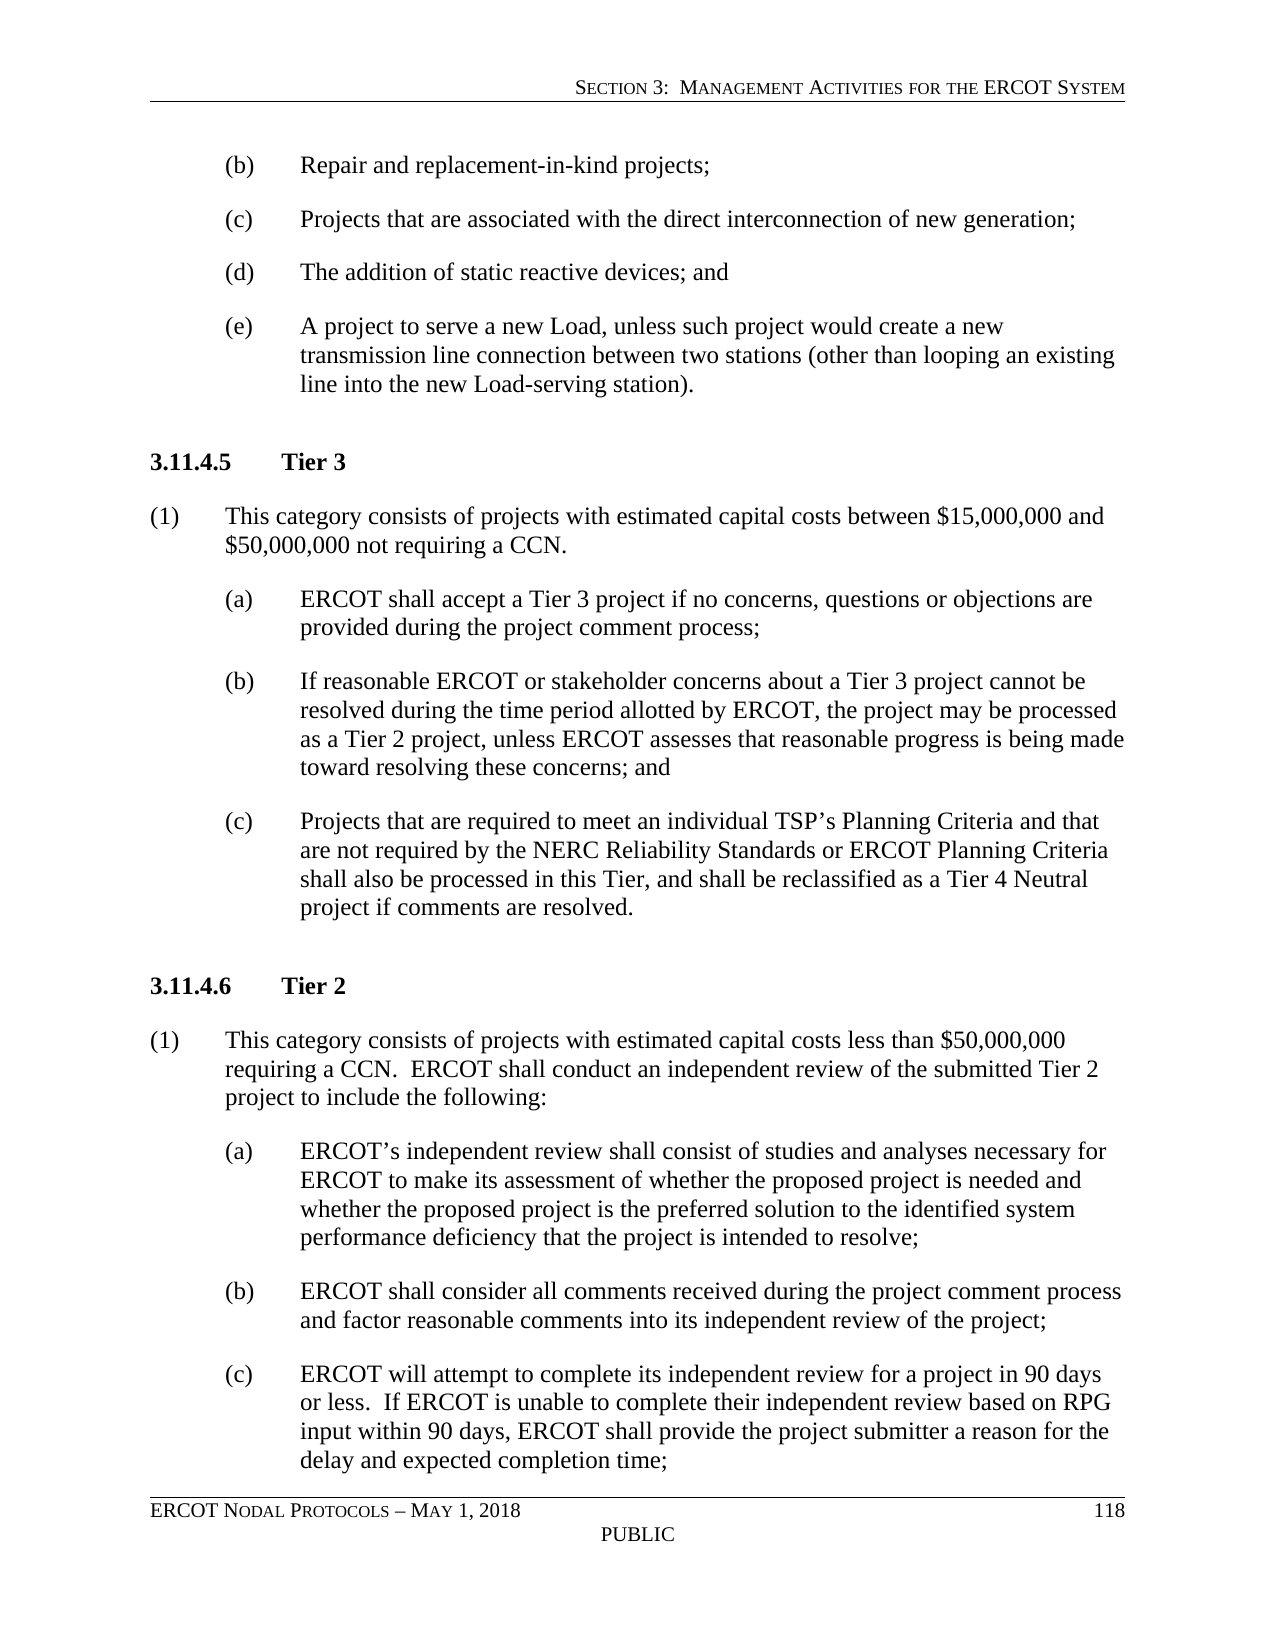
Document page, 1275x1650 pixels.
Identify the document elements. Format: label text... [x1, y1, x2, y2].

text 3.11.4.5 Tier 3 [150, 447, 1125, 476]
list (c) Projects that are required to meet an individual TSP’s Planning Criteria and that are not required by the NERC Reliability Standards or ERCOT Planning Criteria shall also be processed in this Tier, and shall be reclassified as a Tier 4 Neutral project if comments are resolved. [225, 806, 1125, 921]
list (a) ERCOT’s independent review shall consist of studies and analyses necessary for ERCOT to make its assessment of whether the proposed project is needed and whether the proposed project is the preferred solution to the identified system performance deficiency that the project is intended to resolve; [225, 1136, 1125, 1251]
text (1) This category consists of projects with estimated capital costs between $15,000,000 and $50,000,000 not requiring a CCN. [150, 501, 1125, 559]
text 3.11.4.6 Tier 2 [150, 971, 1125, 1000]
list (d) The addition of static reactive devices; and [225, 257, 1125, 286]
list (b) ERCOT shall consider all comments received during the project comment process and factor reasonable comments into its independent review of the project; [225, 1276, 1125, 1334]
list (b) Repair and replacement-in-kind projects; [225, 150, 1125, 179]
list (a) ERCOT shall accept a Tier 3 project if no concerns, questions or objections are provided during the project comment process; [225, 584, 1125, 641]
list (c) Projects that are associated with the direct interconnection of new generation; [225, 204, 1125, 232]
text (e) A project to serve a new Load, unless such project would create a new transmission line connection between two stations (other than looping an existing line into the new Load-serving station). [225, 311, 1125, 397]
list (c) ERCOT will attempt to complete its independent review for a project in 90 days or less. If ERCOT is unable to complete their independent review based on RPG input within 90 days, ERCOT shall provide the project submitter a reason for the delay and expected completion time; [225, 1359, 1125, 1474]
text (1) This category consists of projects with estimated capital costs less than $50,000,000 requiring a CCN. ERCOT shall conduct an independent review of the submitted Tier 2 project to include the following: [150, 1025, 1125, 1111]
list (b) If reasonable ERCOT or stakeholder concerns about a Tier 3 project cannot be resolved during the time period allotted by ERCOT, the project may be processed as a Tier 2 project, unless ERCOT assesses that reasonable progress is being made toward resolving these concerns; and [225, 666, 1125, 781]
